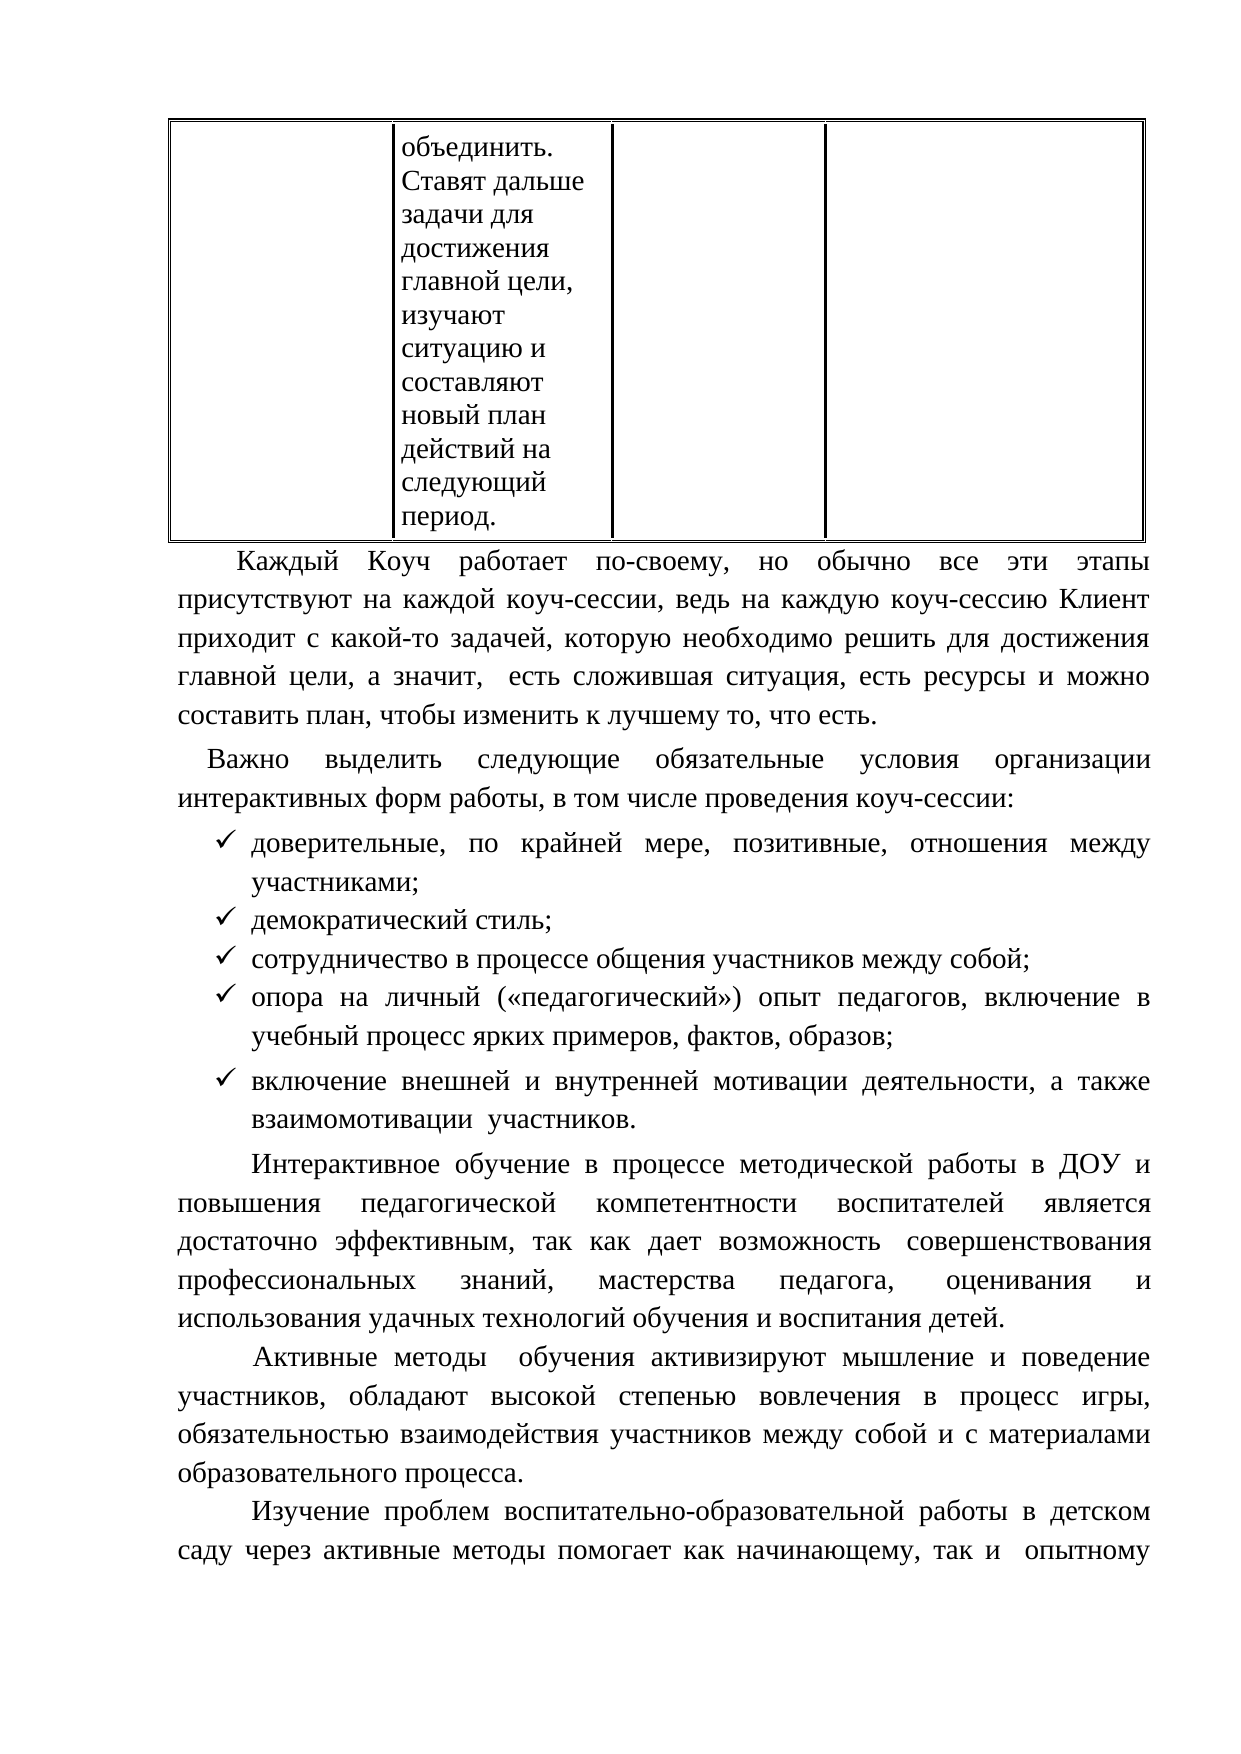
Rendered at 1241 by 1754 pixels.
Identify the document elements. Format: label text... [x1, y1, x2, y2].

list Важно выделить следующие обязательные условия организации интерактивных форм работы, в том числе проведения коуч-сессии: [177, 742, 1152, 814]
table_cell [612, 122, 825, 539]
list опора на личный («педагогический») опыт педагогов, включение в учебный процесс ярких примеров, фактов, образов; [213, 979, 1152, 1052]
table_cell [393, 120, 612, 539]
text Активные методы обучения активизируют мышление и поведение участников, обладают высокой степенью вовлечения в процесс игры, обязательностью взаимодействия участников между собой и с материалами образовательного процесса. [177, 1339, 1152, 1488]
text Интерактивное обучение в процессе методической работы в ДОУ и повышения педагогической компетентности воспитателей является достаточно эффективным, так как дает возможность совершенствования профессиональных знаний, мастерства педагога, оценивания и использования удачных технологий обучения и воспитания детей. [177, 1146, 1152, 1334]
list включение внешней и внутренней мотивации деятельности, а также взаимомотивации участников. [213, 1063, 1152, 1135]
list доверительные, по крайней мере, позитивные, отношения между участниками; [213, 825, 1152, 897]
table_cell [825, 122, 1142, 539]
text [177, 1493, 1152, 1565]
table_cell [171, 120, 393, 539]
list сотрудничество в процессе общения участников между собой; [213, 941, 1152, 974]
text Каждый Коуч работает по-своему, но обычно все эти этапы присутствуют на каждой коуч-сессии, ведь на каждую коуч-сессию Клиент приходит с какой-то задачей, которую необходимо решить для достижения главной цели, а значит, есть сложившая ситуация, есть ресурсы и можно составить план, чтобы изменить к лучшему то, что есть. [177, 543, 1151, 730]
list демократический стиль; [213, 902, 1152, 936]
